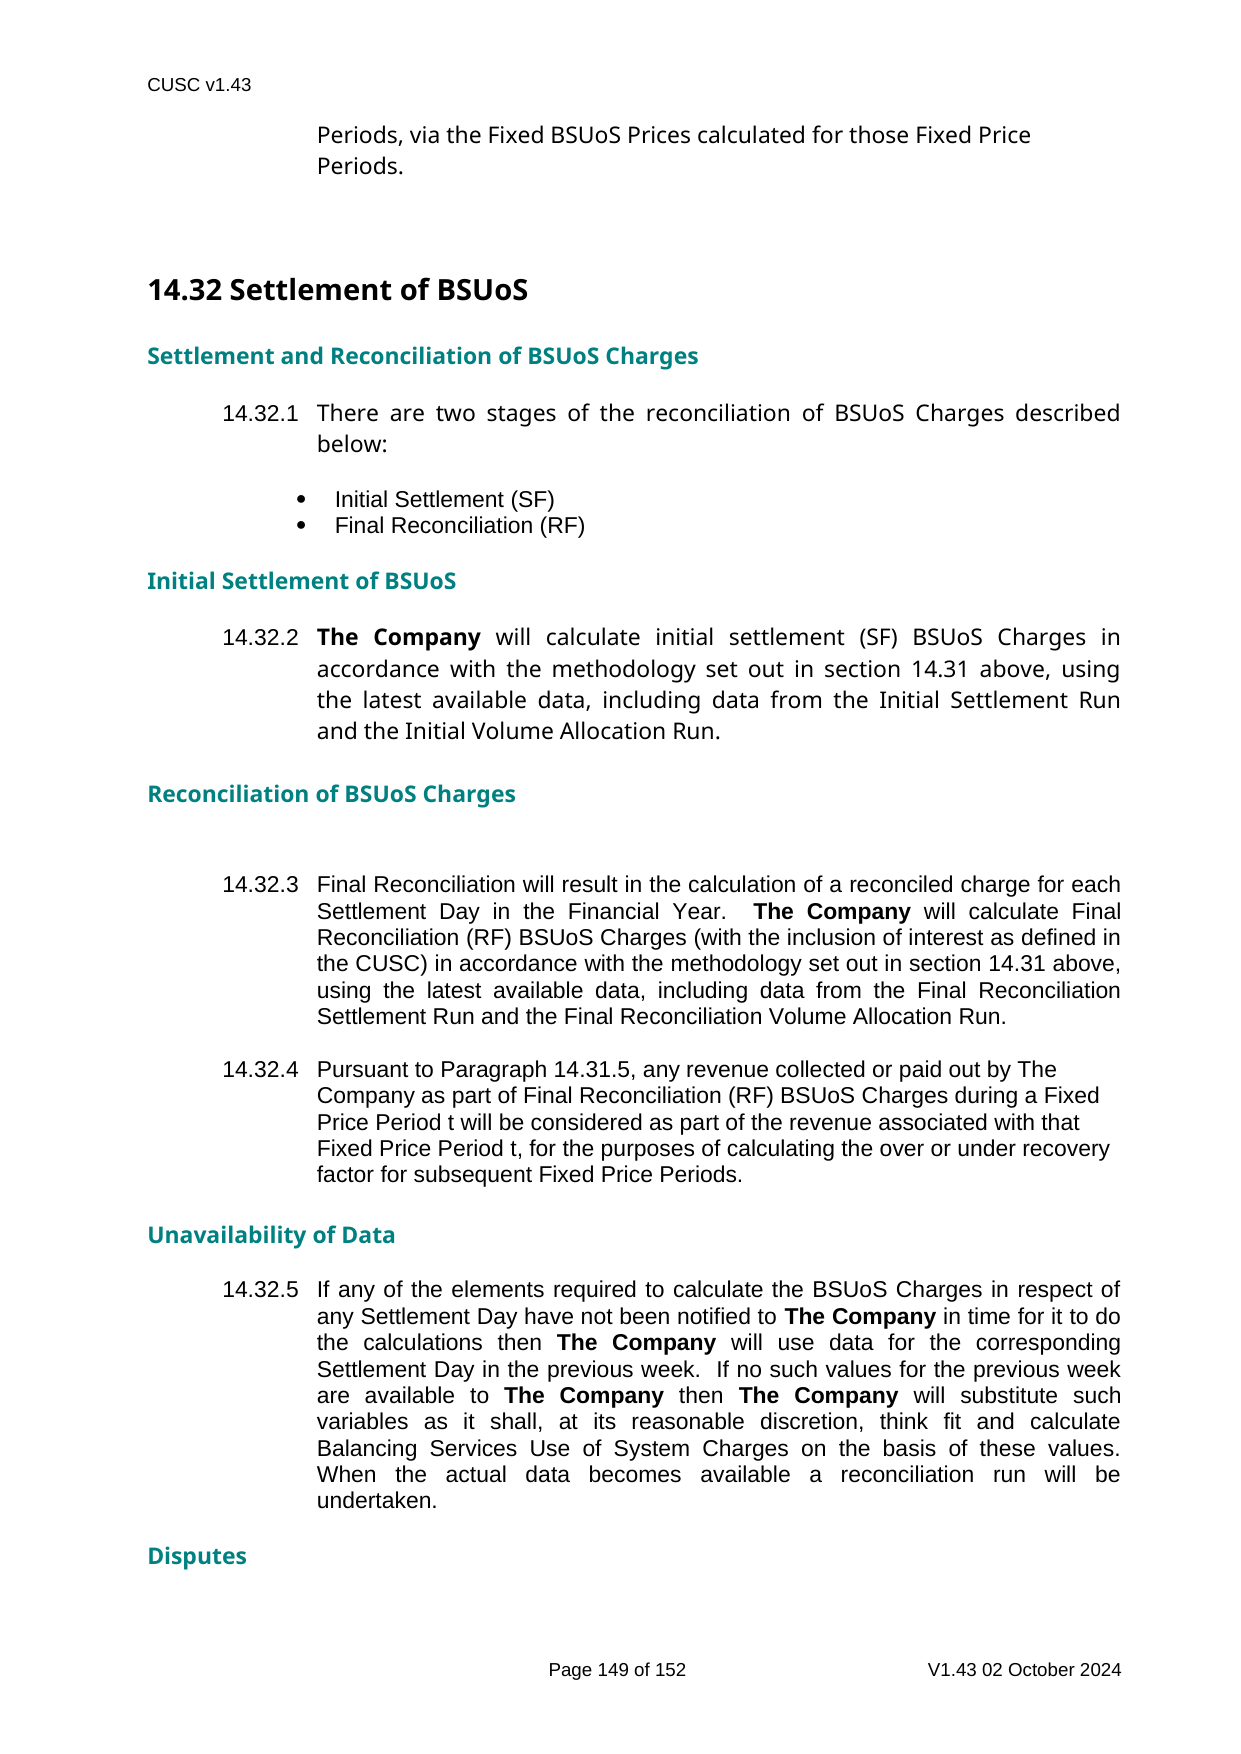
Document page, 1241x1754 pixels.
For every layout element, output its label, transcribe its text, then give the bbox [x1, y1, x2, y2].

subtitle Settlement and Reconciliation of BSUoS Charges [147, 340, 1121, 371]
subtitle Reconciliation of BSUoS Charges [147, 778, 1121, 809]
subtitle Initial Settlement of BSUoS [147, 565, 1121, 596]
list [222, 119, 1121, 181]
list Final Reconciliation (RF) [297, 512, 1121, 538]
subtitle Disputes [147, 1540, 1121, 1571]
list Initial Settlement (SF) [297, 486, 1121, 512]
list If any of the elements required to calculate the BSUoS Charges in respect of any Settlement Day have not been notified to The Company in time for it to do the calculations then The Company will use data for the corresponding Settlement Day in the previous week. If no such values for the previous week are available to The Company then The Company will substitute such variables as it shall, at its reasonable discretion, think fit and calculate Balancing Services Use of System Charges on the basis of these values. When the actual data becomes available a reconciliation run will be undertaken. [222, 1276, 1121, 1514]
subtitle Unavailability of Data [147, 1219, 1121, 1250]
list Final Reconciliation will result in the calculation of a reconciled charge for each Settlement Day in the Financial Year. The Company will calculate Final Reconciliation (RF) BSUoS Charges (with the inclusion of interest as defined in the CUSC) in accordance with the methodology set out in section 14.31 above, using the latest available data, including data from the Final Reconciliation Settlement Run and the Final Reconciliation Volume Allocation Run. [222, 871, 1121, 1029]
list Pursuant to Paragraph 14.31.5, any revenue collected or paid out by The Company as part of Final Reconciliation (RF) BSUoS Charges during a Fixed Price Period t will be considered as part of the revenue associated with that Fixed Price Period t, for the purposes of calculating the over or under recovery factor for subsequent Fixed Price Periods. [222, 1056, 1121, 1188]
list The Company will calculate initial settlement (SF) BSUoS Charges in accordance with the methodology set out in section 14.31 above, using the latest available data, including data from the Initial Settlement Run and the Initial Volume Allocation Run. [222, 621, 1121, 746]
list There are two stages of the reconciliation of BSUoS Charges described below: [222, 397, 1121, 459]
subtitle 14.32 Settlement of BSUoS [147, 269, 1121, 309]
